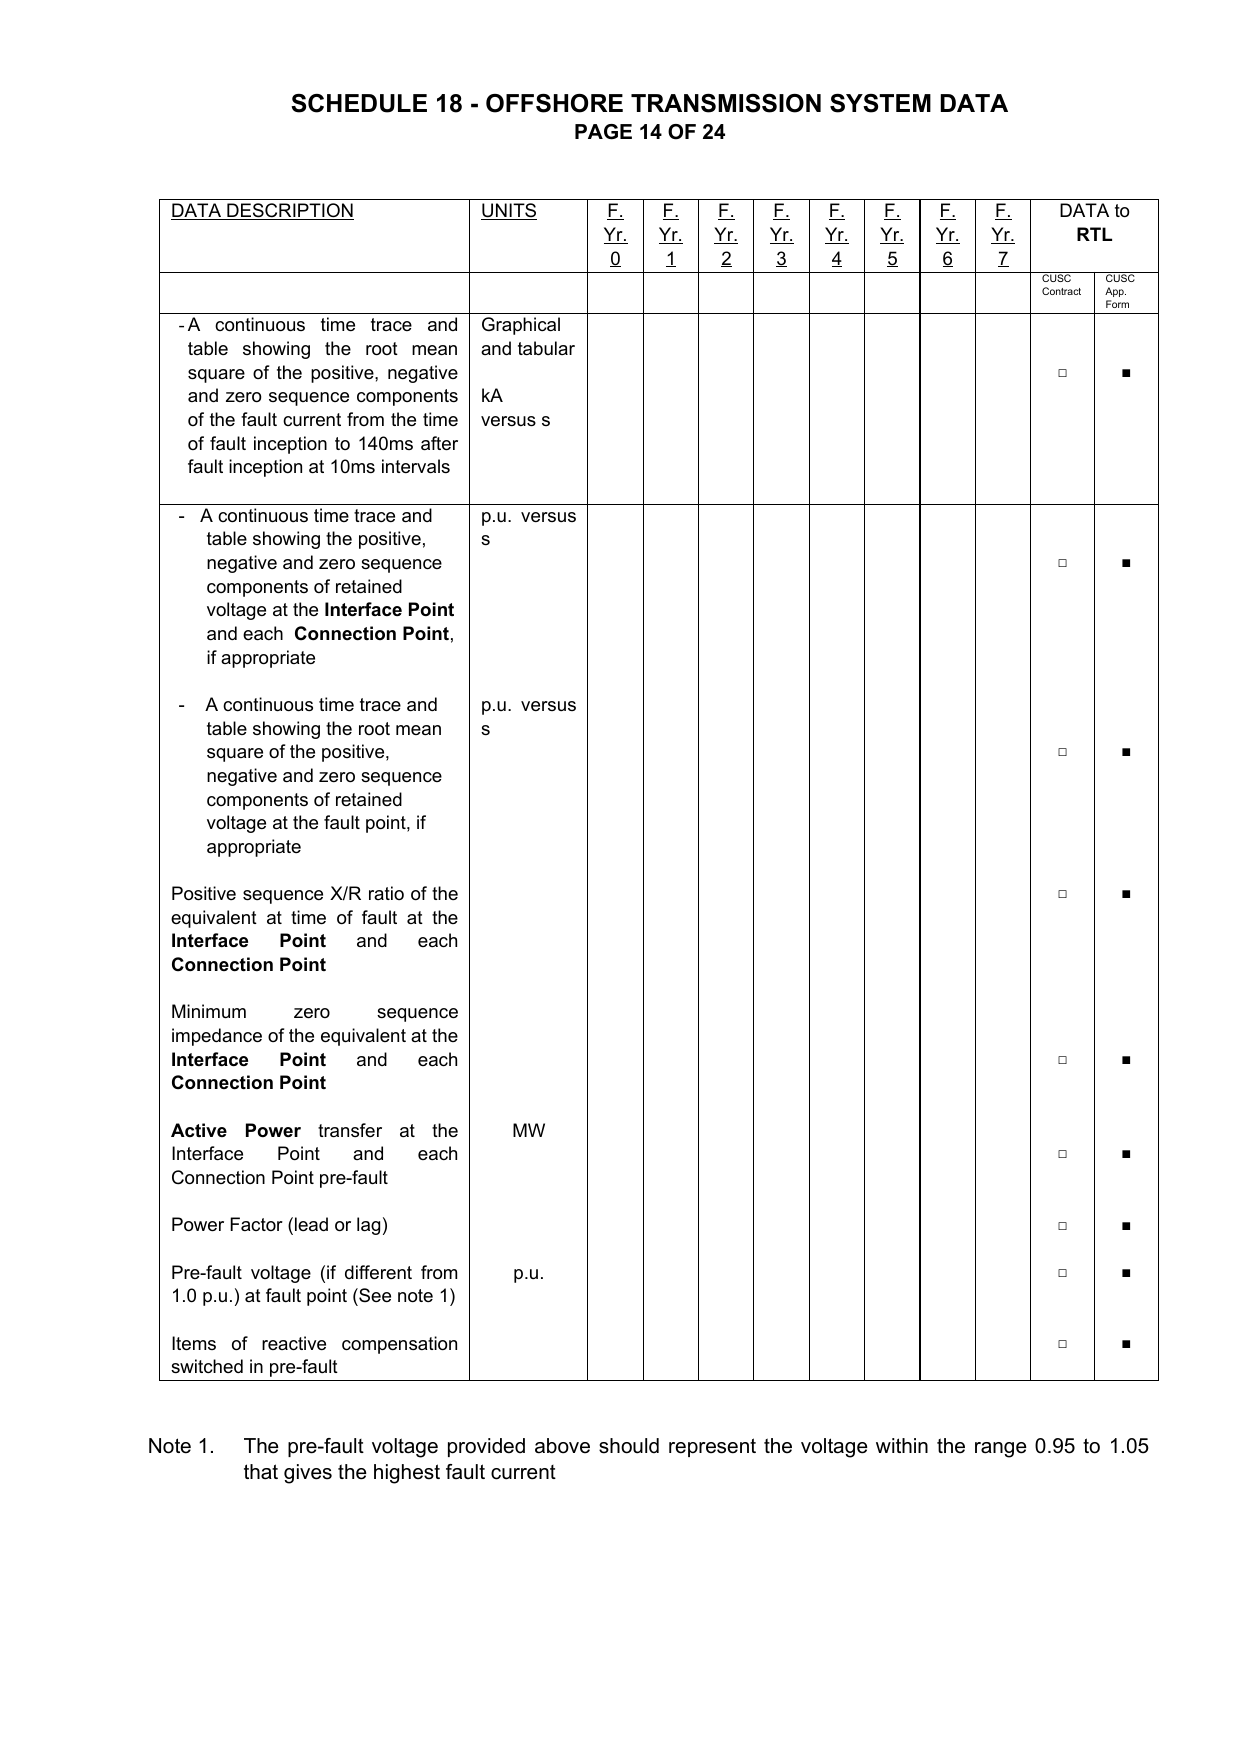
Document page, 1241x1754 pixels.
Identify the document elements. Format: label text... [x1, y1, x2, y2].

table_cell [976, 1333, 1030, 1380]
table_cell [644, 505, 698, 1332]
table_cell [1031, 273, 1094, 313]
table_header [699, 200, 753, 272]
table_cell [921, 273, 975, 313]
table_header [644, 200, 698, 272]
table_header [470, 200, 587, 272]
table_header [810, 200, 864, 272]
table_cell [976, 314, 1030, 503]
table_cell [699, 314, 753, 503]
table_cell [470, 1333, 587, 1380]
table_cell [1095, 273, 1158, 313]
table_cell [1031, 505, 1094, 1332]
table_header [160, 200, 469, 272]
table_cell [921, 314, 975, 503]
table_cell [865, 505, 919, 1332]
text PAGE 14 OF 24 [148, 120, 1152, 144]
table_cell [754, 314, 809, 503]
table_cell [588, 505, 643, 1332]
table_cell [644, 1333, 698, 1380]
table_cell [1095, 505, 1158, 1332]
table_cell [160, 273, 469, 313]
text SCHEDULE 18 - OFFSHORE TRANSMISSION SYSTEM DATA [148, 89, 1152, 117]
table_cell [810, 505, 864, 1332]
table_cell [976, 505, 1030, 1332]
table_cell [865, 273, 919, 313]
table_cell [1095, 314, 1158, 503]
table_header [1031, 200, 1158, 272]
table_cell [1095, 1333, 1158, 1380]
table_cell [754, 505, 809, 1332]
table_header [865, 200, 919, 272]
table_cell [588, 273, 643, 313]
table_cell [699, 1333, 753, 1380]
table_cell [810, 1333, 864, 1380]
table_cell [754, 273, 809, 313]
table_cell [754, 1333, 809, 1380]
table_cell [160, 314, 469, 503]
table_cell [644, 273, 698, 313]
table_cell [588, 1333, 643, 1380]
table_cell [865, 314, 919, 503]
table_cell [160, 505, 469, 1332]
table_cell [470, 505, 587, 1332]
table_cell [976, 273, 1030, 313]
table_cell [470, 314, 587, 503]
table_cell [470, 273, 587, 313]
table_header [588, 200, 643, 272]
text Note 1. The pre-fault voltage provided above should represent the voltage within the range 0.95 to 1.05 that gives the highest fault current [148, 1434, 1152, 1484]
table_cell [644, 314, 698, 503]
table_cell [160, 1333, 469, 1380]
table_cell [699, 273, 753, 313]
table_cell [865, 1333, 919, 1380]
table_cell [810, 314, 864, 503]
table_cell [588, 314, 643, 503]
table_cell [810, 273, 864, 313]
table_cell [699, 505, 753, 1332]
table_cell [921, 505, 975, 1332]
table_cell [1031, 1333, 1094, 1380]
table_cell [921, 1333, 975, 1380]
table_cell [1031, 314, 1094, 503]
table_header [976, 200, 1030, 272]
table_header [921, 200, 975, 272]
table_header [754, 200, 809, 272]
